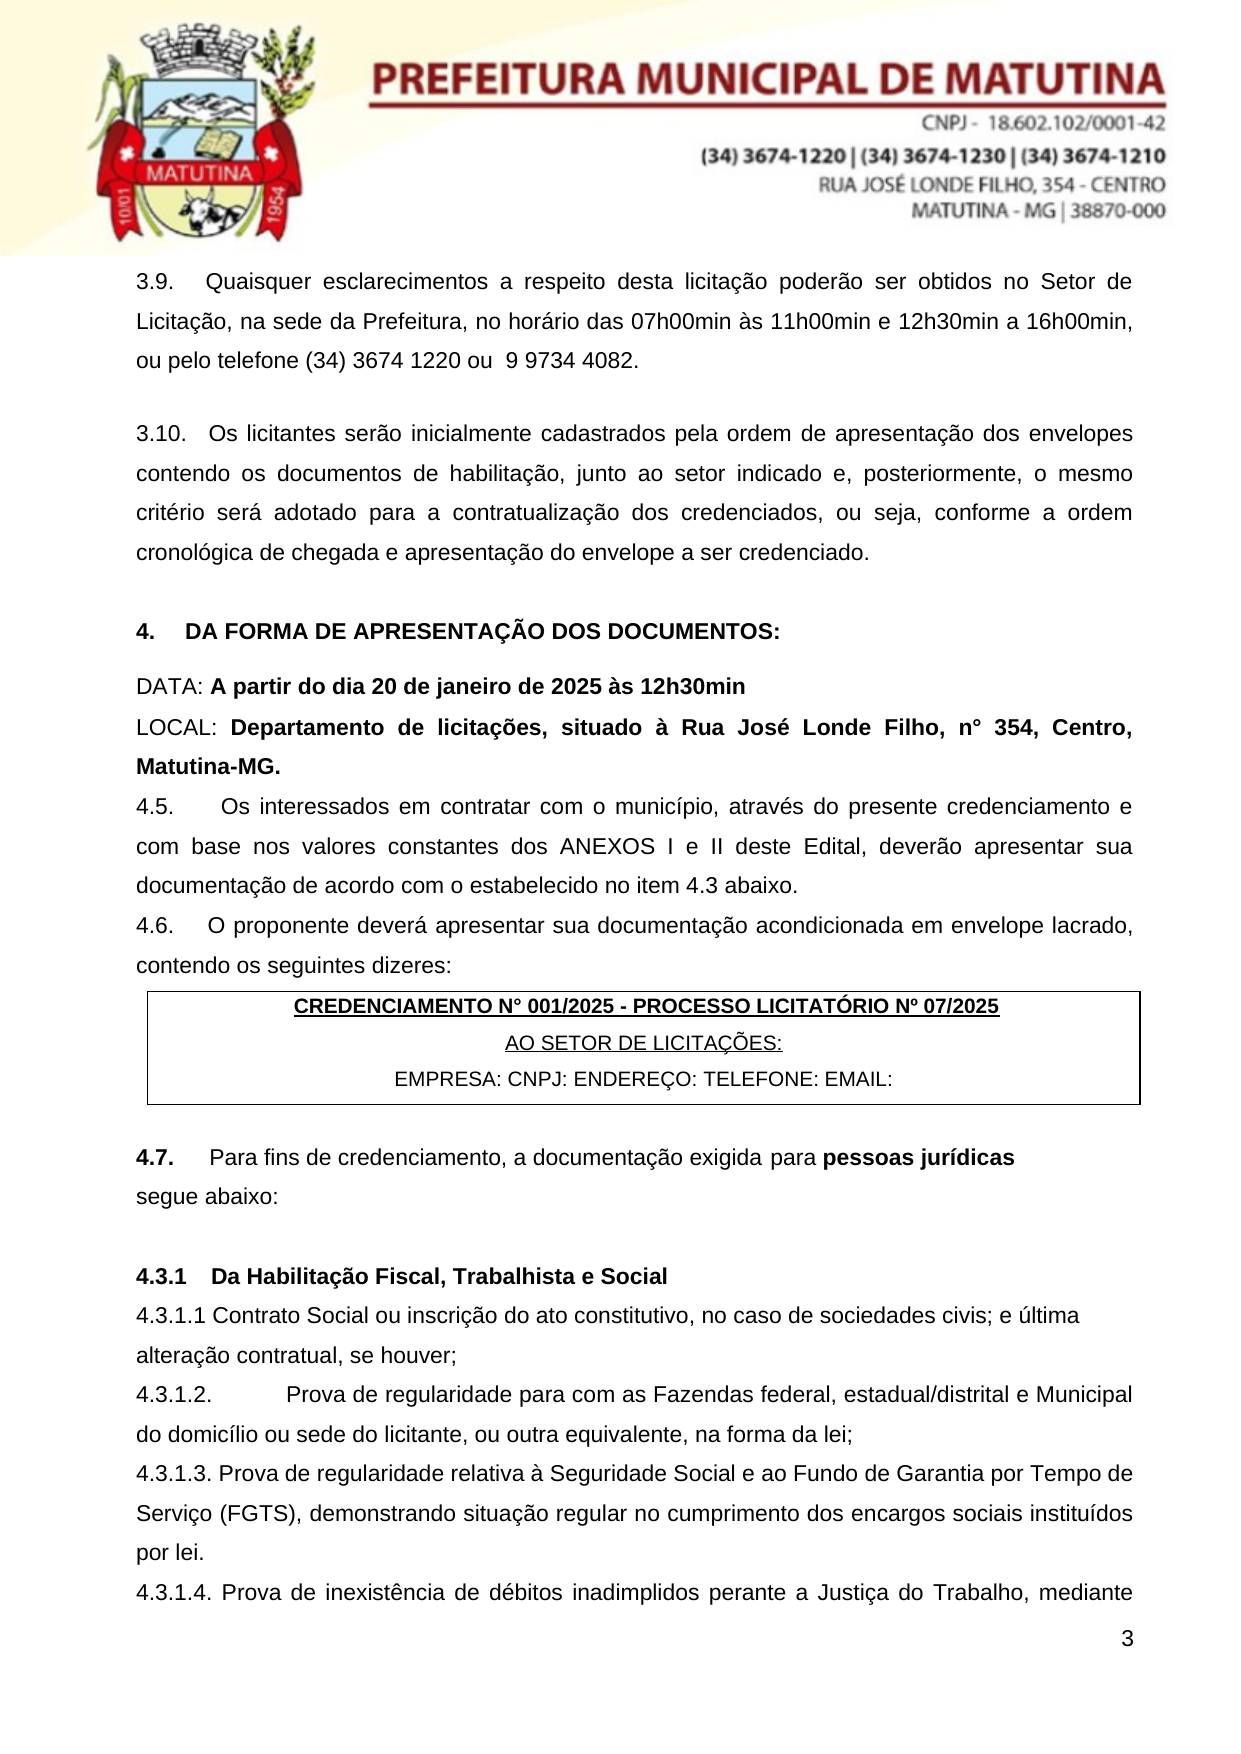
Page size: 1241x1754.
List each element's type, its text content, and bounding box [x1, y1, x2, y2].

table_header CREDENCIAMENTO N° 001/2025 - PROCESSO LICITATÓRIO Nº 07/2025 AO SETOR DE LICITAÇÕES: EMPRESA: CNPJ: ENDEREÇO: TELEFONE: EMAIL: [148, 992, 1139, 1104]
list 4.3.1.3. Prova de regularidade relativa à Seguridade Social e ao Fundo de Garantia por Tempo de Serviço (FGTS), demonstrando situação regular no cumprimento dos encargos sociais instituídos por lei. [136, 1460, 1134, 1566]
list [136, 1579, 1134, 1605]
text 4.3.1.1 Contrato Social ou inscrição do ato constitutivo, no caso de sociedades civis; e última alteração contratual, se houver; [136, 1302, 1134, 1368]
list Para fins de credenciamento, a documentação exigida para pessoas jurídicas [136, 1143, 1134, 1170]
list Prova de regularidade para com as Fazendas federal, estadual/distrital e Municipal do domicílio ou sede do licitante, ou outra equivalente, na forma da lei; [136, 1381, 1134, 1447]
list Os interessados em contratar com o município, através do presente credenciamento e com base nos valores constantes dos ANEXOS I e II deste Edital, deverão apresentar sua documentação de acordo com o estabelecido no item 4.3 abaixo. [136, 793, 1134, 898]
list Da Habilitação Fiscal, Trabalhista e Social [136, 1263, 1134, 1289]
text segue abaixo: [136, 1183, 1134, 1210]
text DATA: A partir do dia 20 de janeiro de 2025 às 12h30min [136, 673, 1134, 700]
text LOCAL: Departamento de licitações, situado à Rua José Londe Filho, n° 354, Centro, Matutina-MG. [136, 713, 1134, 779]
list O proponente deverá apresentar sua documentação acondicionada em envelope lacrado, contendo os seguintes dizeres: [136, 912, 1134, 978]
list Os licitantes serão inicialmente cadastrados pela ordem de apresentação dos envelopes contendo os documentos de habilitação, junto ao setor indicado e, posteriormente, o mesmo critério será adotado para a contratualização dos credenciados, ou seja, conforme a ordem cronológica de chegada e apresentação do envelope a ser credenciado. [136, 420, 1134, 565]
list Quaisquer esclarecimentos a respeito desta licitação poderão ser obtidos no Setor de Licitação, na sede da Prefeitura, no horário das 07h00min às 11h00min e 12h30min a 16h00min, ou pelo telefone (34) 3674 1220 ou 9 9734 4082. [136, 207, 1134, 373]
picture [0, 0, 1241, 256]
subtitle DA FORMA DE APRESENTAÇÃO DOS DOCUMENTOS: [136, 618, 1134, 644]
